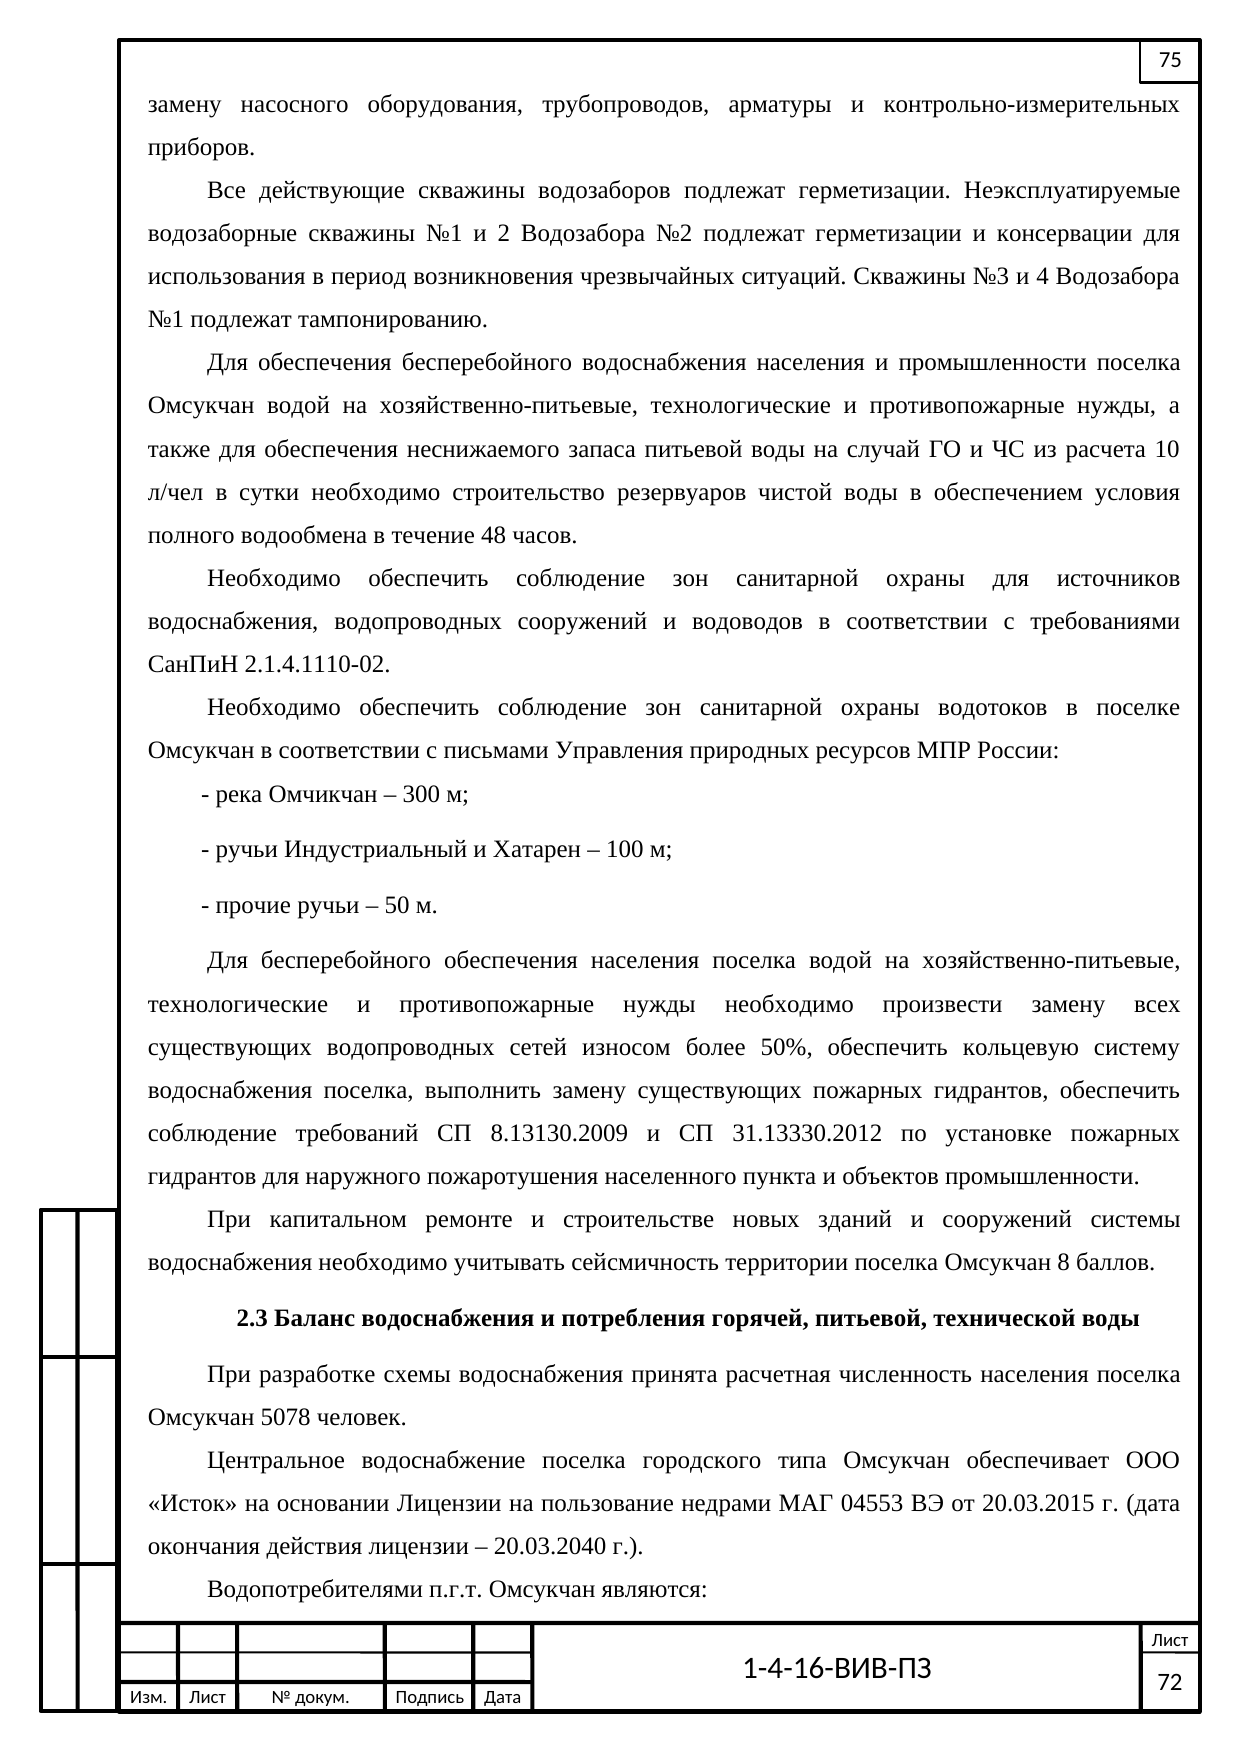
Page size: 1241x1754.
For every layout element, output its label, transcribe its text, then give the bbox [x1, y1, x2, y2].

text Водопотребителями п.г.т. Омсукчан являются: [148, 1574, 1181, 1603]
text Все действующие скважины водозаборов подлежат герметизации. Неэксплуатируемые водозаборные скважины №1 и 2 Водозабора №2 подлежат герметизации и консервации для использования в период возникновения чрезвычайных ситуаций. Скважины №3 и 4 Водозабора №1 подлежат тампонированию. [148, 175, 1181, 333]
text При капитальном ремонте и строительстве новых зданий и сооружений системы водоснабжения необходимо учитывать сейсмичность территории поселка Омсукчан 8 баллов. [148, 1204, 1181, 1276]
text Для бесперебойного обеспечения населения поселка водой на хозяйственно-питьевые, технологические и противопожарные нужды необходимо произвести замену всех существующих водопроводных сетей износом более 50%, обеспечить кольцевую систему водоснабжения поселка, выполнить замену существующих пожарных гидрантов, обеспечить соблюдение требований СП 8.13130.2009 и СП 31.13330.2012 по установке пожарных гидрантов для наружного пожаротушения населенного пункта и объектов промышленности. [148, 946, 1181, 1190]
text Необходимо обеспечить соблюдение зон санитарной охраны для источников водоснабжения, водопроводных сооружений и водоводов в соответствии с требованиями СанПиН 2.1.4.1110-02. [148, 563, 1181, 678]
text Необходимо обеспечить соблюдение зон санитарной охраны водотоков в поселке Омсукчан в соответствии с письмами Управления природных ресурсов МПР России: [148, 692, 1181, 764]
text - прочие ручьи – 50 м. [148, 890, 1181, 919]
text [148, 89, 1181, 161]
subtitle Баланс водоснабжения и потребления горячей, питьевой, технической воды [148, 1303, 1181, 1332]
text - ручьи Индустриальный и Хатарен – 100 м; [148, 834, 1181, 863]
text Центральное водоснабжение поселка городского типа Омсукчан обеспечивает ООО «Исток» на основании Лицензии на пользование недрами МАГ 04553 ВЭ от 20.03.2015 г. (дата окончания действия лицензии – 20.03.2040 г.). [148, 1445, 1181, 1560]
text Для обеспечения бесперебойного водоснабжения населения и промышленности поселка Омсукчан водой на хозяйственно-питьевые, технологические и противопожарные нужды, а также для обеспечения неснижаемого запаса питьевой воды на случай ГО и ЧС из расчета 10 л/чел в сутки необходимо строительство резервуаров чистой воды в обеспечением условия полного водообмена в течение 48 часов. [148, 347, 1181, 549]
text - река Омчикчан – 300 м; [148, 779, 1181, 807]
text При разработке схемы водоснабжения принята расчетная численность населения поселка Омсукчан 5078 человек. [148, 1359, 1181, 1431]
